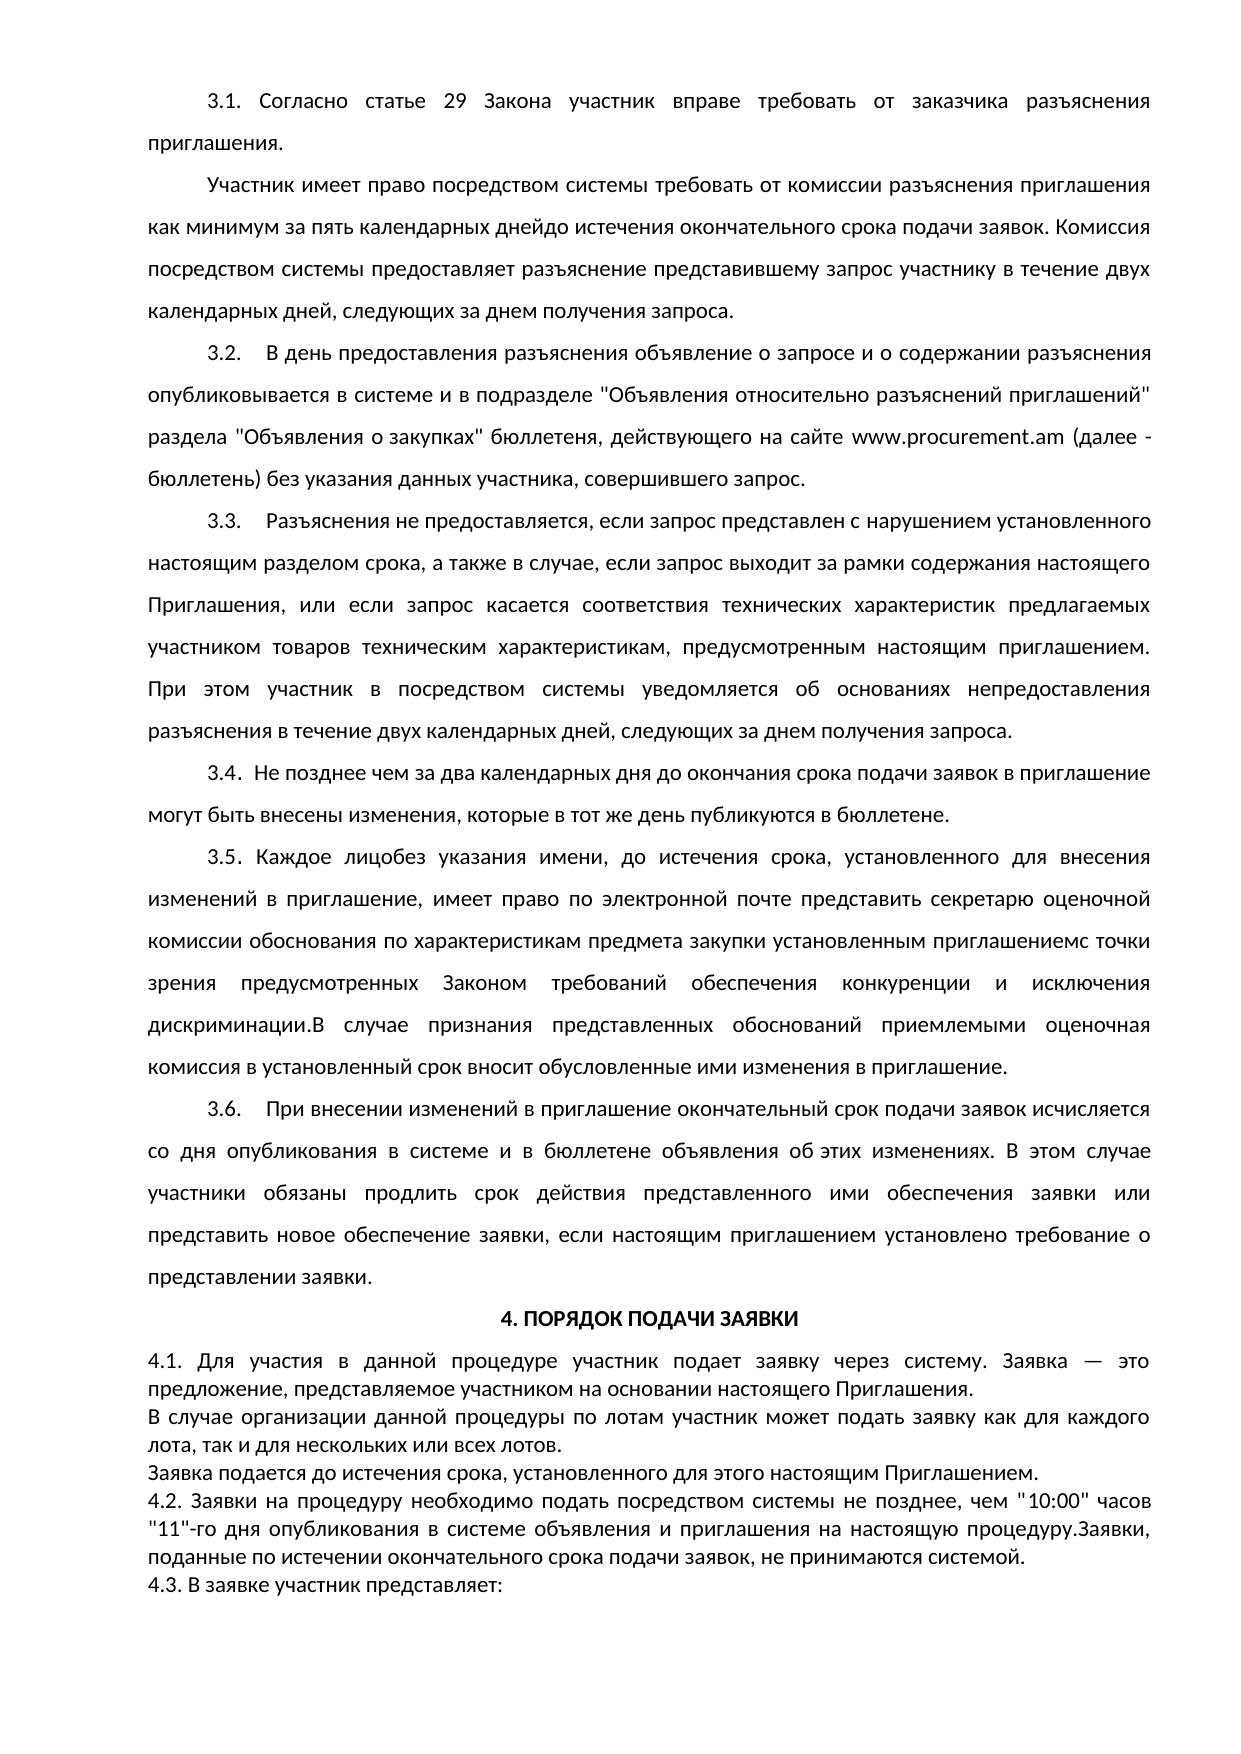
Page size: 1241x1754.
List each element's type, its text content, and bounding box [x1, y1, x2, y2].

text 3.2. В день предоставления разъяснения объявление о запросе и о содержании разъяснения опубликовывается в системе и в подразделе "Объявления относительно разъяснений приглашений" раздела "Объявления о закупках" бюллетеня, действующего на сайте www.procurement.am (далее - бюллетень) без указания данных участника, совершившего запрос. [148, 338, 1152, 492]
text В случае организации данной процедуры по лотам участник может подать заявку как для каждого лота, так и для нескольких или всех лотов. [148, 1402, 1152, 1458]
text 4. ПОРЯДОК ПОДАЧИ ЗАЯВКИ [148, 1304, 1152, 1332]
text Участник имеет право посредством системы требовать от комиссии разъяснения приглашения как минимум за пять календарных днейдо истечения окончательного срока подачи заявок. Комиссия посредством системы предоставляет разъяснение представившему запрос участнику в течение двух календарных дней, следующих за днем получения запроса. [148, 170, 1152, 324]
text 4.3. В заявке участник представляет: [148, 1570, 1152, 1598]
text 4.2. Заявки на процедуру необходимо подать посредством системы не позднее, чем "10:00" часов "11"-го дня опубликования в системе объявления и приглашения на настоящую процедуру.Заявки, поданные по истечении окончательного срока подачи заявок, не принимаются системой. [148, 1486, 1152, 1570]
text 3.3. Разъяснения не предоставляется, если запрос представлен с нарушением установленного настоящим разделом срока, а также в случае, если запрос выходит за рамки содержания настоящего Приглашения, или если запрос касается соответствия технических характеристик предлагаемых участником товаров техническим характеристикам, предусмотренным настоящим приглашением. При этом участник в посредством системы уведомляется об основаниях непредоставления разъяснения в течение двух календарных дней, следующих за днем получения запроса. [148, 506, 1152, 744]
text 4.1. Для участия в данной процедуре участник подает заявку через систему. Заявка — это предложение, представляемое участником на основании настоящего Приглашения. [148, 1346, 1152, 1402]
text 3.1. Согласно статье 29 Закона участник вправе требовать от заказчика разъяснения приглашения. [148, 86, 1152, 156]
text 3.6. При внесении изменений в приглашение окончательный срок подачи заявок исчисляется со дня опубликования в системе и в бюллетене объявления об этих изменениях. В этом случае участники обязаны продлить срок действия представленного ими обеспечения заявки или представить новое обеспечение заявки, если настоящим приглашением установлено требование о представлении заявки. [148, 1094, 1152, 1290]
text 3.4․ Не позднее чем за два календарных дня до окончания срока подачи заявок в приглашение могут быть внесены изменения, которые в тот же день публикуются в бюллетене. [148, 758, 1152, 828]
text 3.5․ Каждое лицобез указания имени, до истечения срока, установленного для внесения изменений в приглашение, имеет право по электронной почте представить секретарю оценочной комиссии обоснования по характеристикам предмета закупки установленным приглашениемс точки зрения предусмотренных Законом требований обеспечения конкуренции и исключения дискриминации.В случае признания представленных обоснований приемлемыми оценочная комиссия в установленный срок вносит обусловленные ими изменения в приглашение. [148, 842, 1152, 1080]
text Заявка подается до истечения срока, установленного для этого настоящим Приглашением. [148, 1458, 1152, 1486]
